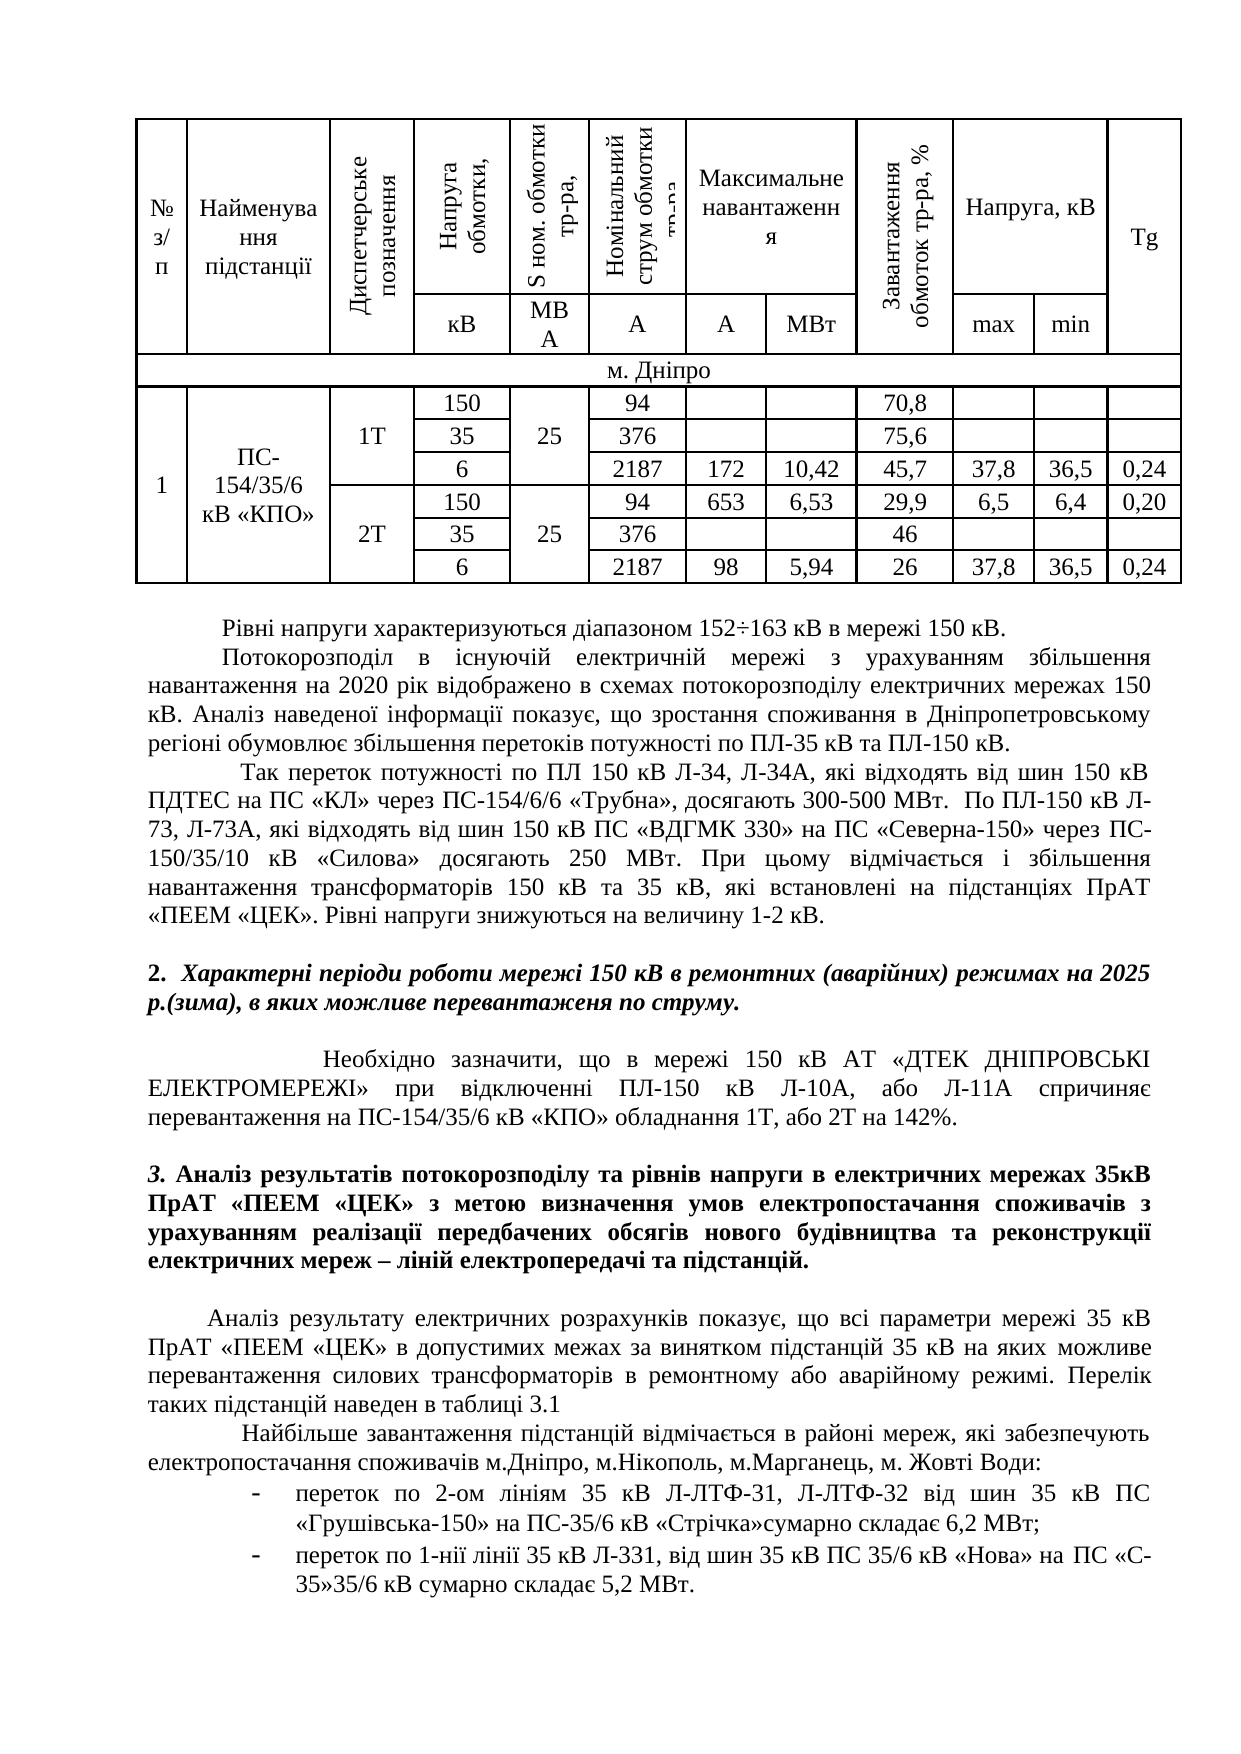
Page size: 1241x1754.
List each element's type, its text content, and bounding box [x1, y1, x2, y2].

table_header Напруга, кВ [954, 120, 1106, 293]
table_cell [954, 388, 1033, 418]
table_cell 172 [687, 453, 765, 484]
table_cell min [1035, 295, 1106, 352]
table_cell 37,8 [954, 551, 1033, 582]
table_cell [954, 519, 1033, 549]
table_cell 2Т [331, 486, 413, 582]
text Найбільше завантаження підстанцій відмічається в районі мереж, які забезпечують електропостачання споживачів м.Дніпро, м.Нікополь, м.Марганець, м. Жовті Води: [148, 1418, 1152, 1476]
table_cell А [590, 295, 685, 352]
table_cell [1035, 519, 1106, 549]
table_cell МВт [767, 295, 855, 352]
table_header Диспетчерське позначення [331, 120, 413, 352]
text Потокорозподіл в існуючій електричній мережі з урахуванням збільшення навантаження на 2020 рік відображено в схемах потокорозподілу електричних мережах 150 кВ. Аналіз наведеної інформації показує, що зростання споживання в Дніпропетровському регіоні обумовлює збільшення перетоків потужності по ПЛ-35 кВ та ПЛ-150 кВ. [148, 642, 1152, 757]
table_cell [767, 519, 855, 549]
table_cell [1109, 420, 1180, 451]
table_cell [687, 420, 765, 451]
table_cell 36,5 [1035, 453, 1106, 484]
table_cell 0,24 [1109, 551, 1180, 582]
table_cell 6,53 [767, 486, 855, 517]
table_cell [1109, 388, 1180, 418]
list переток по 1-нії лінії 35 кВ Л-331, від шин 35 кВ ПС 35/6 кВ «Нова» на ПС «С-35»35/6 кВ сумарно складає 5,2 МВт. [251, 1537, 1152, 1598]
table_cell 5,94 [767, 551, 855, 582]
table_cell 37,8 [954, 453, 1033, 484]
text Рівні напруги характеризуються діапазоном 152÷163 кВ в мережі 150 кВ. [148, 613, 1152, 642]
table_cell 35 [415, 420, 509, 451]
table_cell [767, 388, 855, 418]
table_cell 45,7 [858, 453, 952, 484]
list переток по 2-ом лініям 35 кВ Л-ЛТФ-31, Л-ЛТФ-32 від шин 35 кВ ПС «Грушівська-150» на ПС-35/6 кВ «Стрічка»сумарно складає 6,2 МВт; [251, 1476, 1152, 1537]
table_cell 94 [590, 486, 685, 517]
table_cell 6 [415, 453, 509, 484]
table_cell [687, 519, 765, 549]
table_cell 25 [511, 486, 588, 582]
table_cell 0,24 [1109, 453, 1180, 484]
table_cell ПС-154/35/6 кВ «КПО» [188, 388, 329, 582]
table_cell кВ [415, 295, 509, 352]
table_cell [687, 388, 765, 418]
table_header Максимальне навантаження [687, 120, 855, 293]
text Так переток потужності по ПЛ 150 кВ Л-34, Л-34А, які відходять від шин 150 кВ ПДТЕС на ПС «КЛ» через ПС-154/6/6 «Трубна», досягають 300-500 МВт. По ПЛ-150 кВ Л-73, Л-73А, які відходять від шин 150 кВ ПС «ВДГМК 330» на ПС «Северна-150» через ПС-150/35/10 кВ «Силова» досягають 250 МВт. При цьому відмічається і збільшення навантаження трансформаторів 150 кВ та 35 кВ, які встановлені на підстанціях ПрАТ «ПЕЕМ «ЦЕК». Рівні напруги знижуються на величину 1-2 кВ. [148, 757, 1152, 929]
table_cell 36,5 [1035, 551, 1106, 582]
table_cell 46 [858, 519, 952, 549]
table_cell [954, 420, 1033, 451]
table_cell 6,5 [954, 486, 1033, 517]
table_cell 376 [590, 420, 685, 451]
table_header № з/п [138, 120, 186, 352]
table_cell 35 [415, 519, 509, 549]
table_cell [767, 420, 855, 451]
table_cell [1109, 519, 1180, 549]
table_cell 75,6 [858, 420, 952, 451]
table_cell 70,8 [858, 388, 952, 418]
table_cell 98 [687, 551, 765, 582]
table_cell 94 [590, 388, 685, 418]
table_header Номінальний струм обмотки тр-ра, [590, 120, 685, 293]
table_cell 1Т [331, 388, 413, 484]
table_cell [1035, 420, 1106, 451]
table_cell 26 [858, 551, 952, 582]
text 2. Характерні періоди роботи мережі 150 кВ в ремонтних (аварійних) режимах на 2025 р.(зима), в яких можливе перевантаженя по струму. [148, 958, 1152, 1016]
table_header Найменування підстанції [188, 120, 329, 352]
table_cell [1035, 388, 1106, 418]
table_cell 376 [590, 519, 685, 549]
subtitle 3. Аналіз результатів потокорозподілу та рівнів напруги в електричних мережах 35кВ ПрАТ «ПЕЕМ «ЦЕК» з метою визначення умов електропостачання споживачів з урахуванням реалізації передбачених обсягів нового будівництва та реконструкції електричних мереж – ліній електропередачі та підстанцій. [148, 1159, 1152, 1274]
table_cell 150 [415, 388, 509, 418]
table_cell 2187 [590, 453, 685, 484]
table_cell 25 [511, 388, 588, 484]
table_cell 150 [415, 486, 509, 517]
table_header Tg [1109, 120, 1180, 352]
table_cell м. Дніпро [138, 355, 1180, 385]
table_header Завантаження обмоток тр-ра, % [858, 120, 952, 352]
table_cell 29,9 [858, 486, 952, 517]
table_cell 10,42 [767, 453, 855, 484]
text Необхідно зазначити, що в мережі 150 кВ АТ «ДТЕК ДНІПРОВСЬКІ ЕЛЕКТРОМЕРЕЖІ» при відключенні ПЛ-150 кВ Л-10А, або Л-11А спричиняє перевантаження на ПС-154/35/6 кВ «КПО» обладнання 1Т, або 2Т на 142%. [148, 1044, 1152, 1131]
table_cell 0,20 [1109, 486, 1180, 517]
table_header S ном. обмотки тр-ра, [511, 120, 588, 293]
table_cell А [687, 295, 765, 352]
table_cell 2187 [590, 551, 685, 582]
table_cell МВА [511, 295, 588, 352]
table_cell 6 [415, 551, 509, 582]
table_cell max [954, 295, 1033, 352]
text Аналіз результату електричних розрахунків показує, що всі параметри мережі 35 кВ ПрАТ «ПЕЕМ «ЦЕК» в допустимих межах за винятком підстанцій 35 кВ на яких можливе перевантаження силових трансформаторів в ремонтному або аварійному режимі. Перелік таких підстанцій наведен в таблиці 3.1 [148, 1303, 1152, 1418]
table_cell 1 [138, 388, 186, 582]
table_header Напруга обмотки, [415, 120, 509, 293]
table_cell 653 [687, 486, 765, 517]
table_cell 6,4 [1035, 486, 1106, 517]
